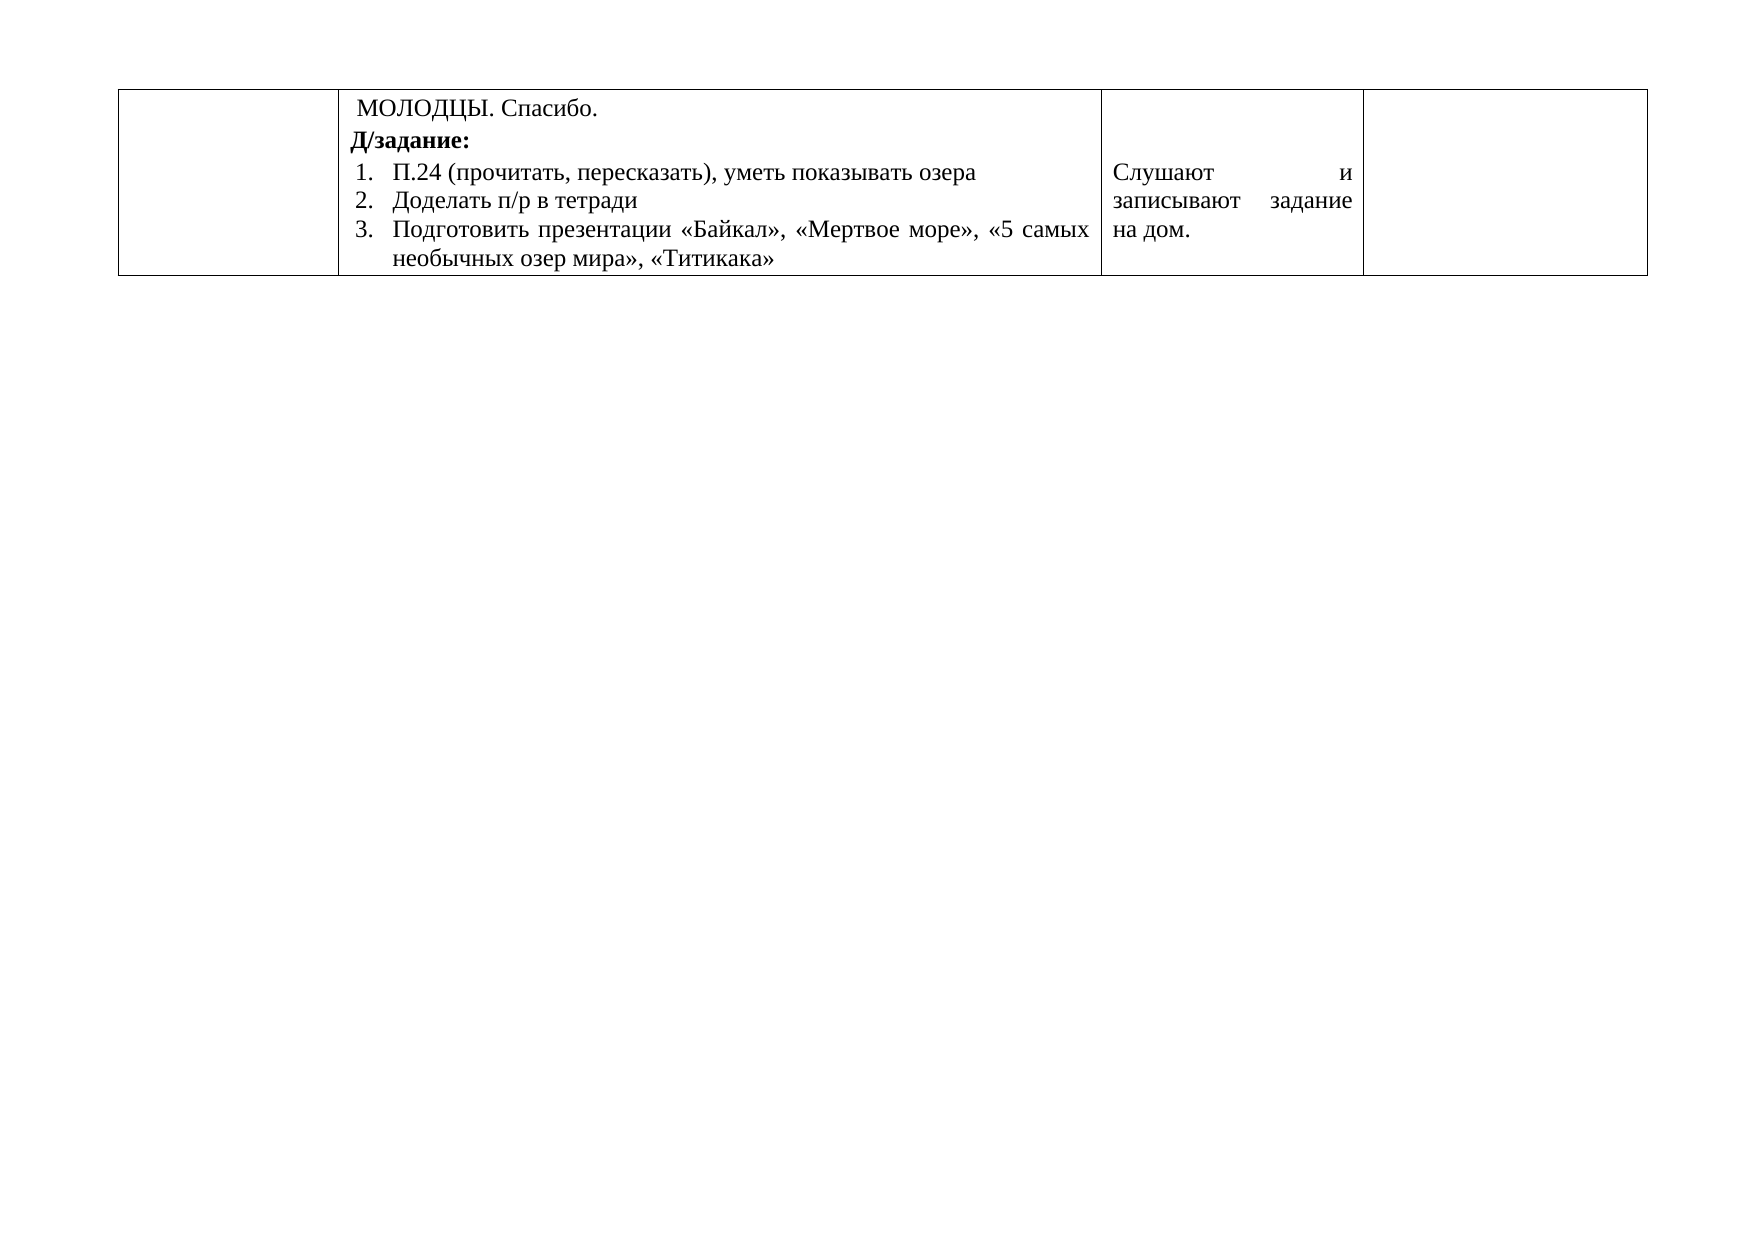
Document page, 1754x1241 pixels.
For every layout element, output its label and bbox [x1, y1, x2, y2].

table_cell [1364, 90, 1647, 275]
table_cell [1102, 90, 1363, 275]
table_cell [339, 90, 1101, 275]
table_cell [119, 90, 338, 275]
